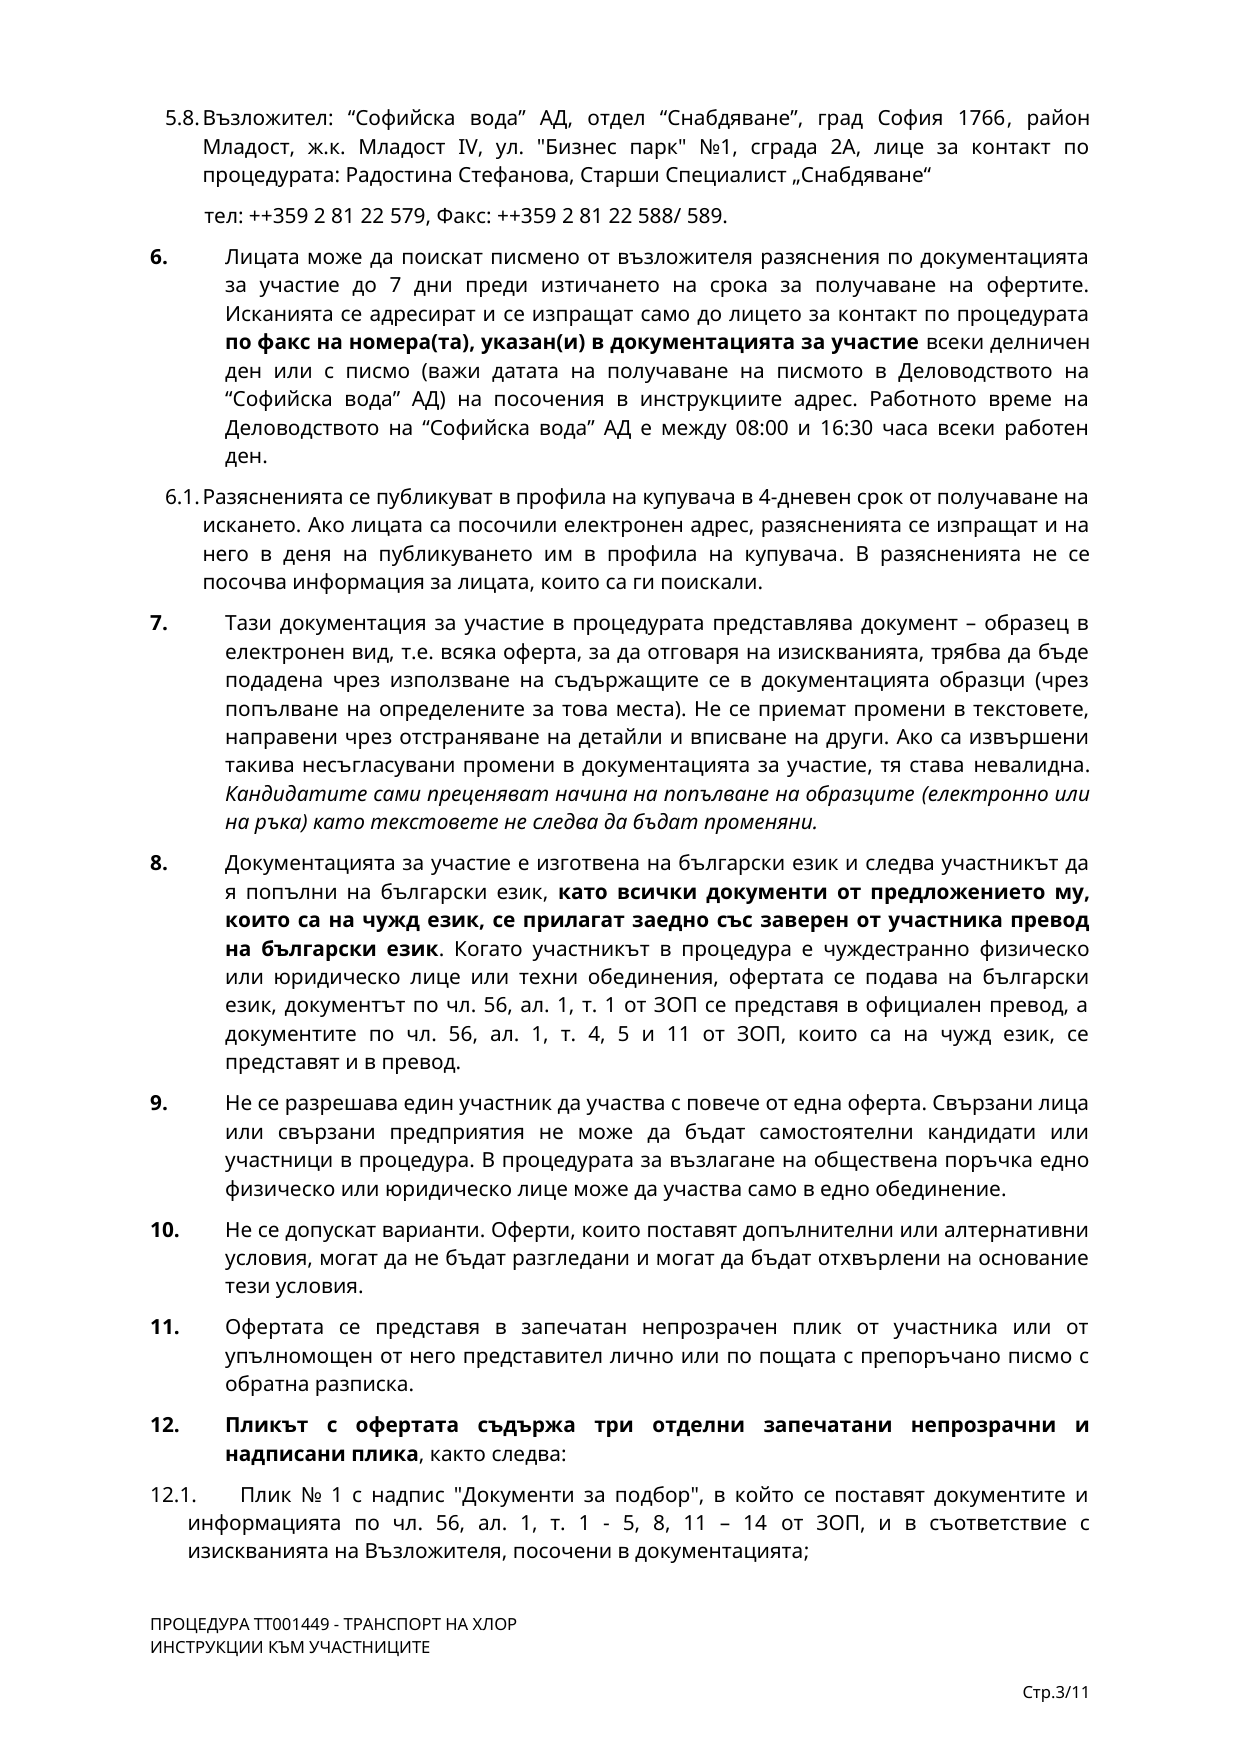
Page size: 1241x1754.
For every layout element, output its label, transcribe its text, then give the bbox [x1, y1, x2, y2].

list Офертата се представя в запечатан непрозрачен плик от участника или от упълномощен от него представител лично или по пощата с препоръчано писмо с обратна разписка. [150, 1312, 1090, 1398]
list Тази документация за участие в процедурата представлява документ – образец в електронен вид, т.е. всяка оферта, за да отговаря на изискванията, трябва да бъде подадена чрез използване на съдържащите се в документацията образци (чрез попълване на определените за това места). Не се приемат промени в текстовете, направени чрез отстраняване на детайли и вписване на други. Ако са извършени такива несъгласувани промени в документацията за участие, тя става невалидна. Кандидатите сами преценяват начина на попълване на образците (електронно или на ръка) като текстовете не следва да бъдат променяни. [150, 608, 1090, 836]
list Документацията за участие е изготвена на български език и следва участникът да я попълни на български език, като всички документи от предложението му, които са на чужд език, се прилагат заедно със заверен от участника превод на български език. Когато участникът в процедура е чуждестранно физическо или юридическо лице или техни обединения, офертата се подава на български език, документът по чл. 56, ал. 1, т. 1 от ЗОП се представя в официален превод, а документите по чл. 56, ал. 1, т. 4, 5 и 11 от ЗОП, които са на чужд език, се представят и в превод. [150, 848, 1090, 1076]
list Пликът с офертата съдържа три отделни запечатани непрозрачни и надписани плика, както следва: [150, 1410, 1090, 1467]
list Възложител: “Софийска вода” АД, отдел “Снабдяване”, град София 1766, район Младост, ж.к. Младост ІV, ул. "Бизнес парк" №1, сграда 2А, лице за контакт по процедурата: Радостина Стефанова, Старши Специалист „Снабдяване“ [165, 103, 1090, 189]
text тел: ++359 2 81 22 579, Факс: ++359 2 81 22 588/ 589. [150, 201, 1090, 230]
list Лицата може да поискат писмено от възложителя разяснения по документацията за участие до 7 дни преди изтичането на срока за получаване на офертите. Исканията се адресират и се изпращат само до лицето за контакт по процедурата по факс на номера(та), указан(и) в документацията за участие всеки делничен ден или с писмо (важи датата на получаване на писмото в Деловодството на “Софийска вода” АД) на посочения в инструкциите адрес. Работното време на Деловодството на “Софийска вода” АД е между 08:00 и 16:30 часа всеки работен ден. [150, 242, 1090, 470]
list Не се допускат варианти. Оферти, които поставят допълнителни или алтернативни условия, могат да не бъдат разгледани и могат да бъдат отхвърлени на основание тези условия. [150, 1215, 1090, 1300]
list Разясненията се публикуват в профила на купувача в 4-дневен срок от получаване на искането. Ако лицата са посочили електронен адрес, разясненията се изпращат и на него в деня на публикуването им в профила на купувача. В разясненията не се посочва информация за лицата, които са ги поискали. [165, 482, 1090, 596]
list Плик № 1 с надпис "Документи за подбор", в който се поставят документите и информацията по чл. 56, ал. 1, т. 1 - 5, 8, 11 – 14 от ЗОП, и в съответствие с изискванията на Възложителя, посочени в документацията; [150, 1480, 1090, 1565]
list Не се разрешава един участник да участва с повече от една оферта. Свързани лица или свързани предприятия не може да бъдат самостоятелни кандидати или участници в процедура. В процедурата за възлагане на обществена поръчка едно физическо или юридическо лице може да участва само в едно обединение. [150, 1088, 1090, 1202]
